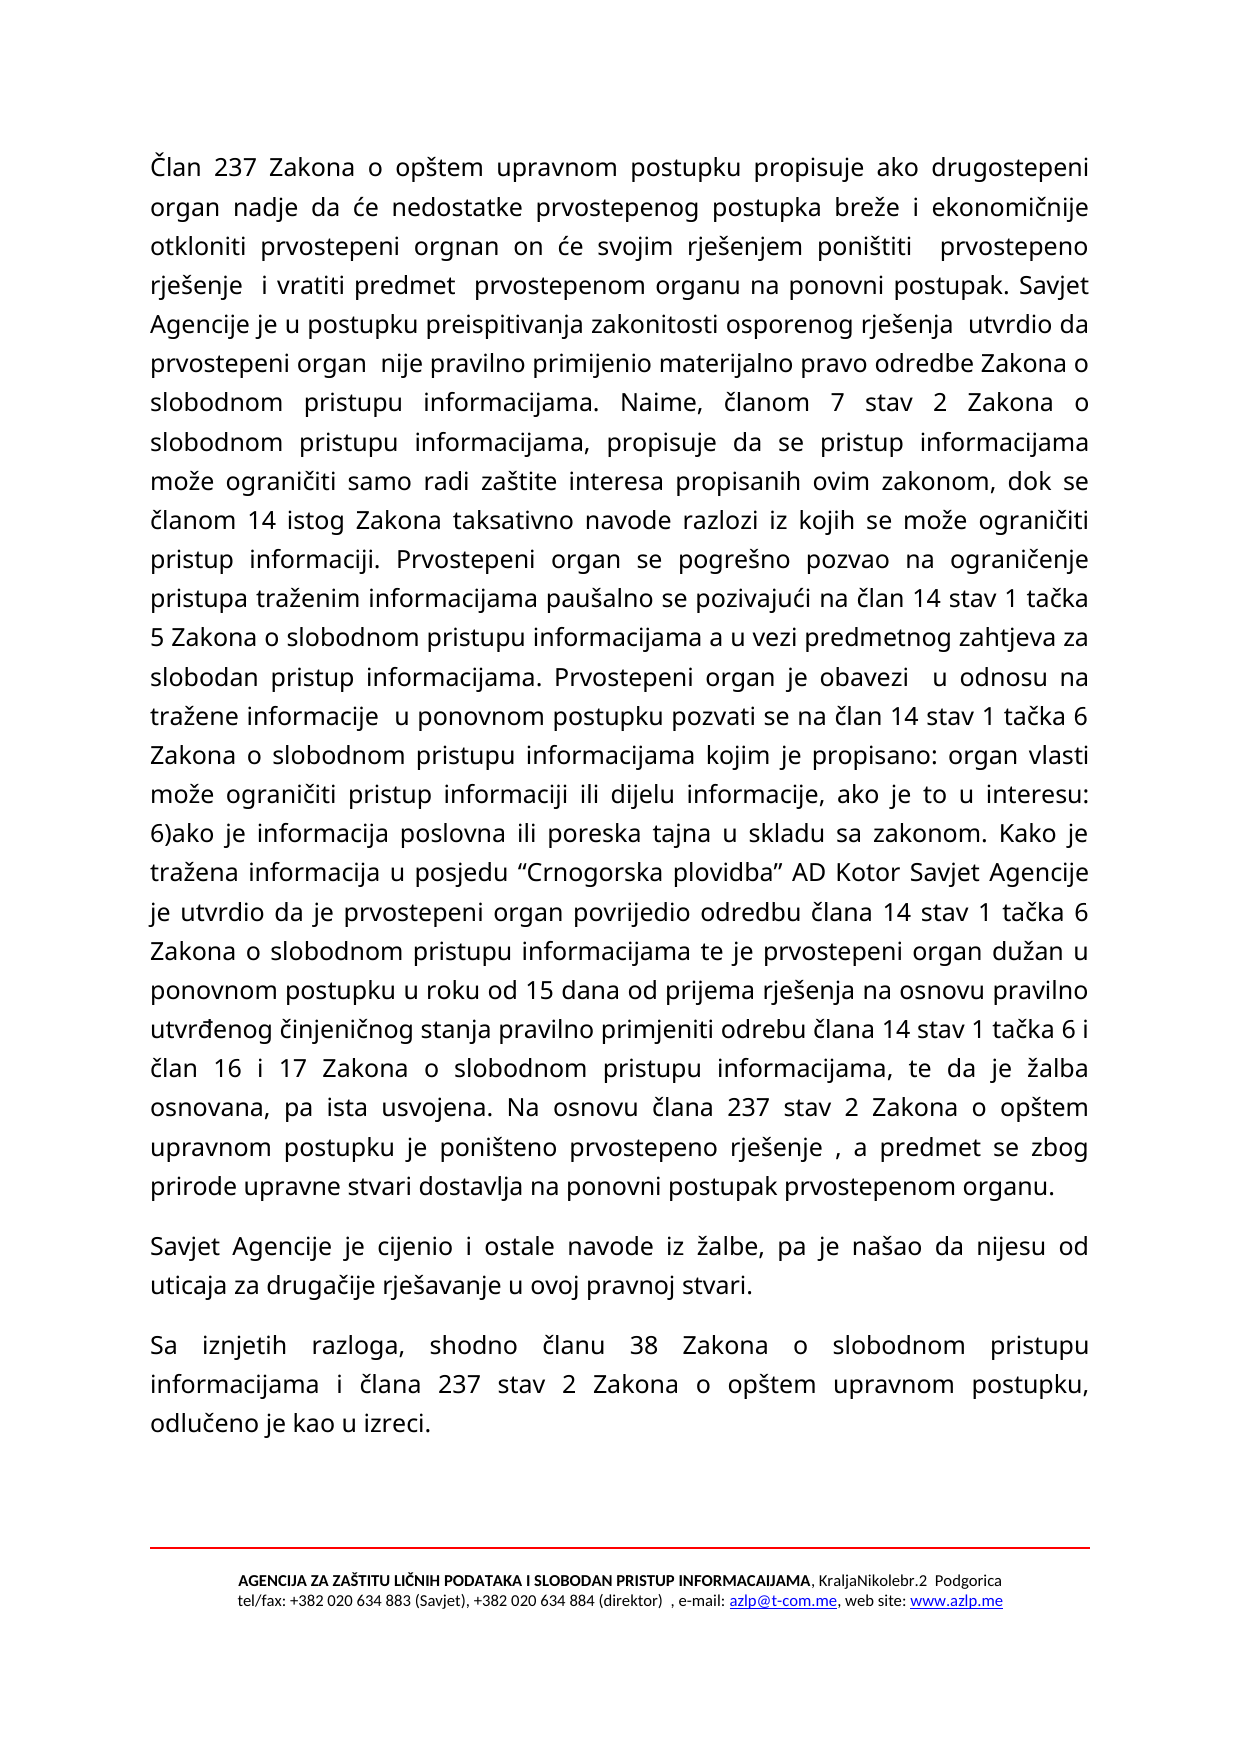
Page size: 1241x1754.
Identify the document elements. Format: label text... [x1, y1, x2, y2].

text Savjet Agencije je cijenio i ostale navode iz žalbe, pa je našao da nijesu od uticaja za drugačije rješavanje u ovoj pravnoj stvari. [150, 1228, 1090, 1302]
text Sa iznjetih razloga, shodno članu 38 Zakona o slobodnom pristupu informacijama i člana 237 stav 2 Zakona o opštem upravnom postupku, odlučeno je kao u izreci. [150, 1327, 1090, 1440]
text Član 237 Zakona o opštem upravnom postupku propisuje ako drugostepeni organ nadje da će nedostatke prvostepenog postupka breže i ekonomičnije otkloniti prvostepeni orgnan on će svojim rješenjem poništiti prvostepeno rješenje i vratiti predmet prvostepenom organu na ponovni postupak. Savjet Agencije je u postupku preispitivanja zakonitosti osporenog rješenja utvrdio da prvostepeni organ nije pravilno primijenio materijalno pravo odredbe Zakona o slobodnom pristupu informacijama. Naime, članom 7 stav 2 Zakona o slobodnom pristupu informacijama, propisuje da se pristup informacijama može ograničiti samo radi zaštite interesa propisanih ovim zakonom, dok se članom 14 istog Zakona taksativno navode razlozi iz kojih se može ograničiti pristup informaciji. Prvostepeni organ se pogrešno pozvao na ograničenje pristupa traženim informacijama paušalno se pozivajući na član 14 stav 1 tačka 5 Zakona o slobodnom pristupu informacijama a u vezi predmetnog zahtjeva za slobodan pristup informacijama. Prvostepeni organ je obavezi u odnosu na tražene informacije u ponovnom postupku pozvati se na član 14 stav 1 tačka 6 Zakona o slobodnom pristupu informacijama kojim je propisano: organ vlasti može ograničiti pristup informaciji ili dijelu informacije, ako je to u interesu: 6)ako je informacija poslovna ili poreska tajna u skladu sa zakonom. Kako je tražena informacija u posjedu “Crnogorska plovidba” AD Kotor Savjet Agencije je utvrdio da je prvostepeni organ povrijedio odredbu člana 14 stav 1 tačka 6 Zakona o slobodnom pristupu informacijama te je prvostepeni organ dužan u ponovnom postupku u roku od 15 dana od prijema rješenja na osnovu pravilno utvrđenog činjeničnog stanja pravilno primjeniti odrebu člana 14 stav 1 tačka 6 i član 16 i 17 Zakona o slobodnom pristupu informacijama, te da je žalba osnovana, pa ista usvojena. Na osnovu člana 237 stav 2 Zakona o opštem upravnom postupku je poništeno prvostepeno rješenje , a predmet se zbog prirode upravne stvari dostavlja na ponovni postupak prvostepenom organu. [150, 150, 1090, 1202]
